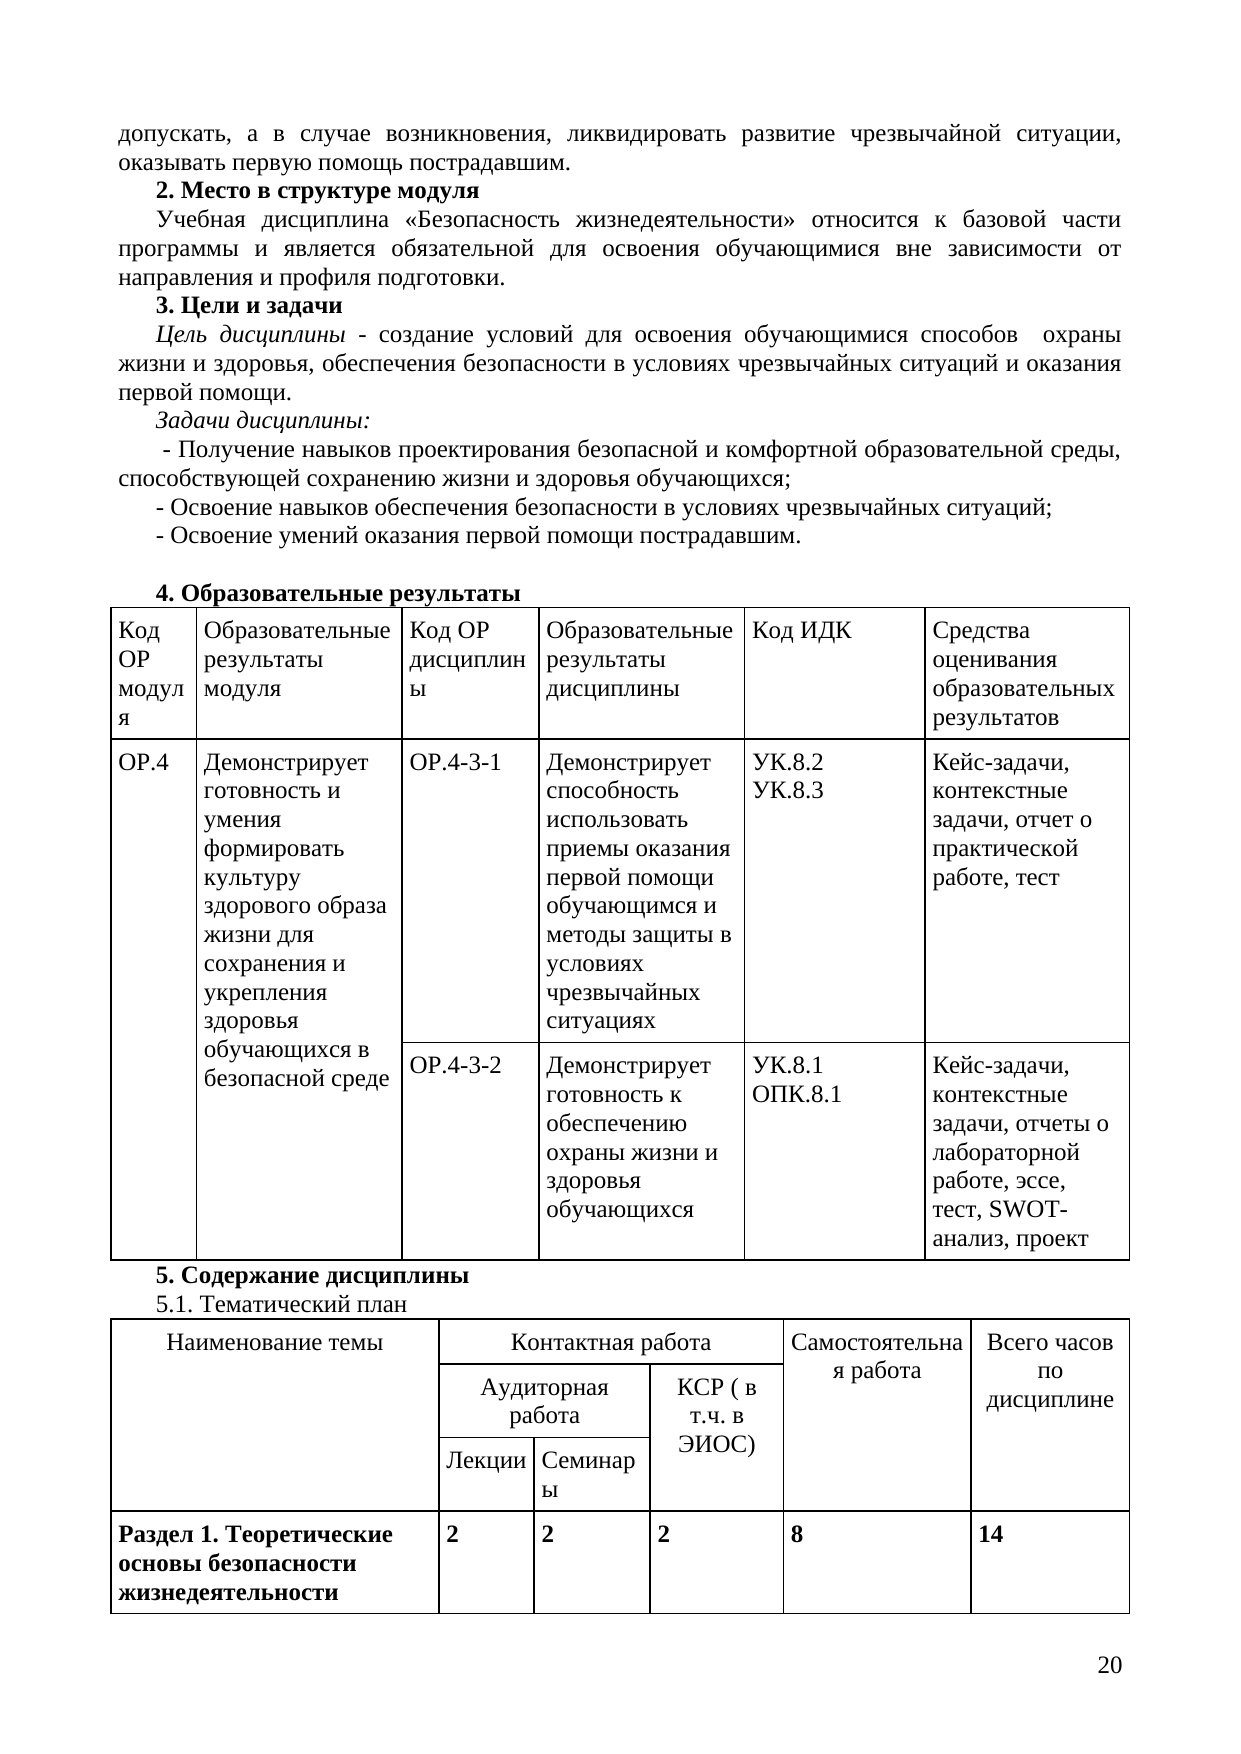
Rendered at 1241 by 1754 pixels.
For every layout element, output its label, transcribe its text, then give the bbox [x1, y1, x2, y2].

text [118, 118, 1122, 176]
table_header Средства оценивания образовательных результатов [926, 608, 1129, 738]
table_cell ОР.4-3-1 [403, 740, 538, 1042]
subtitle 3. Цели и задачи [118, 291, 1122, 319]
table_header Образовательные результаты модуля [197, 608, 401, 738]
table_cell Кейс-задачи, контекстные задачи, отчет о практической работе, тест [926, 740, 1129, 1042]
table_cell ОР.4-3-2 [403, 1043, 538, 1259]
table_cell Семинары [535, 1438, 649, 1510]
table_header Код ОР дисциплины [403, 608, 538, 738]
table_cell Лекции [440, 1438, 533, 1510]
text Цель дисциплины - создание условий для освоения обучающимися способов охраны жизни и здоровья, обеспечения безопасности в условиях чрезвычайных ситуаций и оказания первой помощи. [118, 319, 1122, 406]
text - Получение навыков проектирования безопасной и комфортной образовательной среды, способствующей сохранению жизни и здоровья обучающихся; [118, 434, 1122, 492]
table_header Код ОР модуля [112, 608, 196, 738]
text Учебная дисциплина «Безопасность жизнедеятельности» относится к базовой части программы и является обязательной для освоения обучающимися вне зависимости от направления и профиля подготовки. [118, 204, 1122, 291]
table_cell Демонстрирует способность использовать приемы оказания первой помощи обучающимся и методы защиты в условиях чрезвычайных ситуациях [540, 740, 744, 1042]
subtitle 5.1. Тематический план [118, 1289, 1122, 1318]
subtitle 2. Место в структуре модуля [118, 176, 1122, 204]
table_cell КСР ( в т.ч. в ЭИОС) [651, 1365, 783, 1510]
text - Освоение навыков обеспечения безопасности в условиях чрезвычайных ситуаций; [118, 492, 1122, 521]
table_header Самостоятельная работа [784, 1320, 970, 1510]
table_cell УК.8.1 ОПК.8.1 [745, 1043, 924, 1259]
table_cell Демонстрирует готовность к обеспечению охраны жизни и здоровья обучающихся [540, 1043, 744, 1259]
table_header Контактная работа [440, 1320, 783, 1363]
table_cell 14 [972, 1512, 1129, 1613]
table_cell Кейс-задачи, контекстные задачи, отчеты о лабораторной работе, эссе, тест, SWOT-анализ, проект [926, 1043, 1129, 1259]
table_cell 2 [535, 1512, 649, 1613]
table_cell Раздел 1. Теоретические основы безопасности жизнедеятельности [112, 1512, 438, 1613]
table_header Всего часов по дисциплине [972, 1320, 1129, 1510]
table_cell Аудиторная работа [440, 1365, 649, 1437]
table_header Наименование темы [112, 1320, 438, 1510]
subtitle 5. Содержание дисциплины [118, 1261, 1122, 1289]
table_header Образовательные результаты дисциплины [540, 608, 744, 738]
table_cell ОР.4 [112, 740, 196, 1259]
text - Освоение умений оказания первой помощи пострадавшим. [118, 521, 1122, 549]
table_cell 2 [440, 1512, 533, 1613]
table_cell 8 [784, 1512, 970, 1613]
table_header Код ИДК [745, 608, 924, 738]
table_cell 2 [651, 1512, 783, 1613]
subtitle 4. Образовательные результаты [118, 578, 1122, 607]
text Задачи дисциплины: [118, 406, 1122, 434]
table_cell Демонстрирует готовность и умения формировать культуру здорового образа жизни для сохранения и укрепления здоровья обучающихся в безопасной среде [197, 740, 401, 1259]
table_cell УК.8.2 УК.8.3 [745, 740, 924, 1042]
